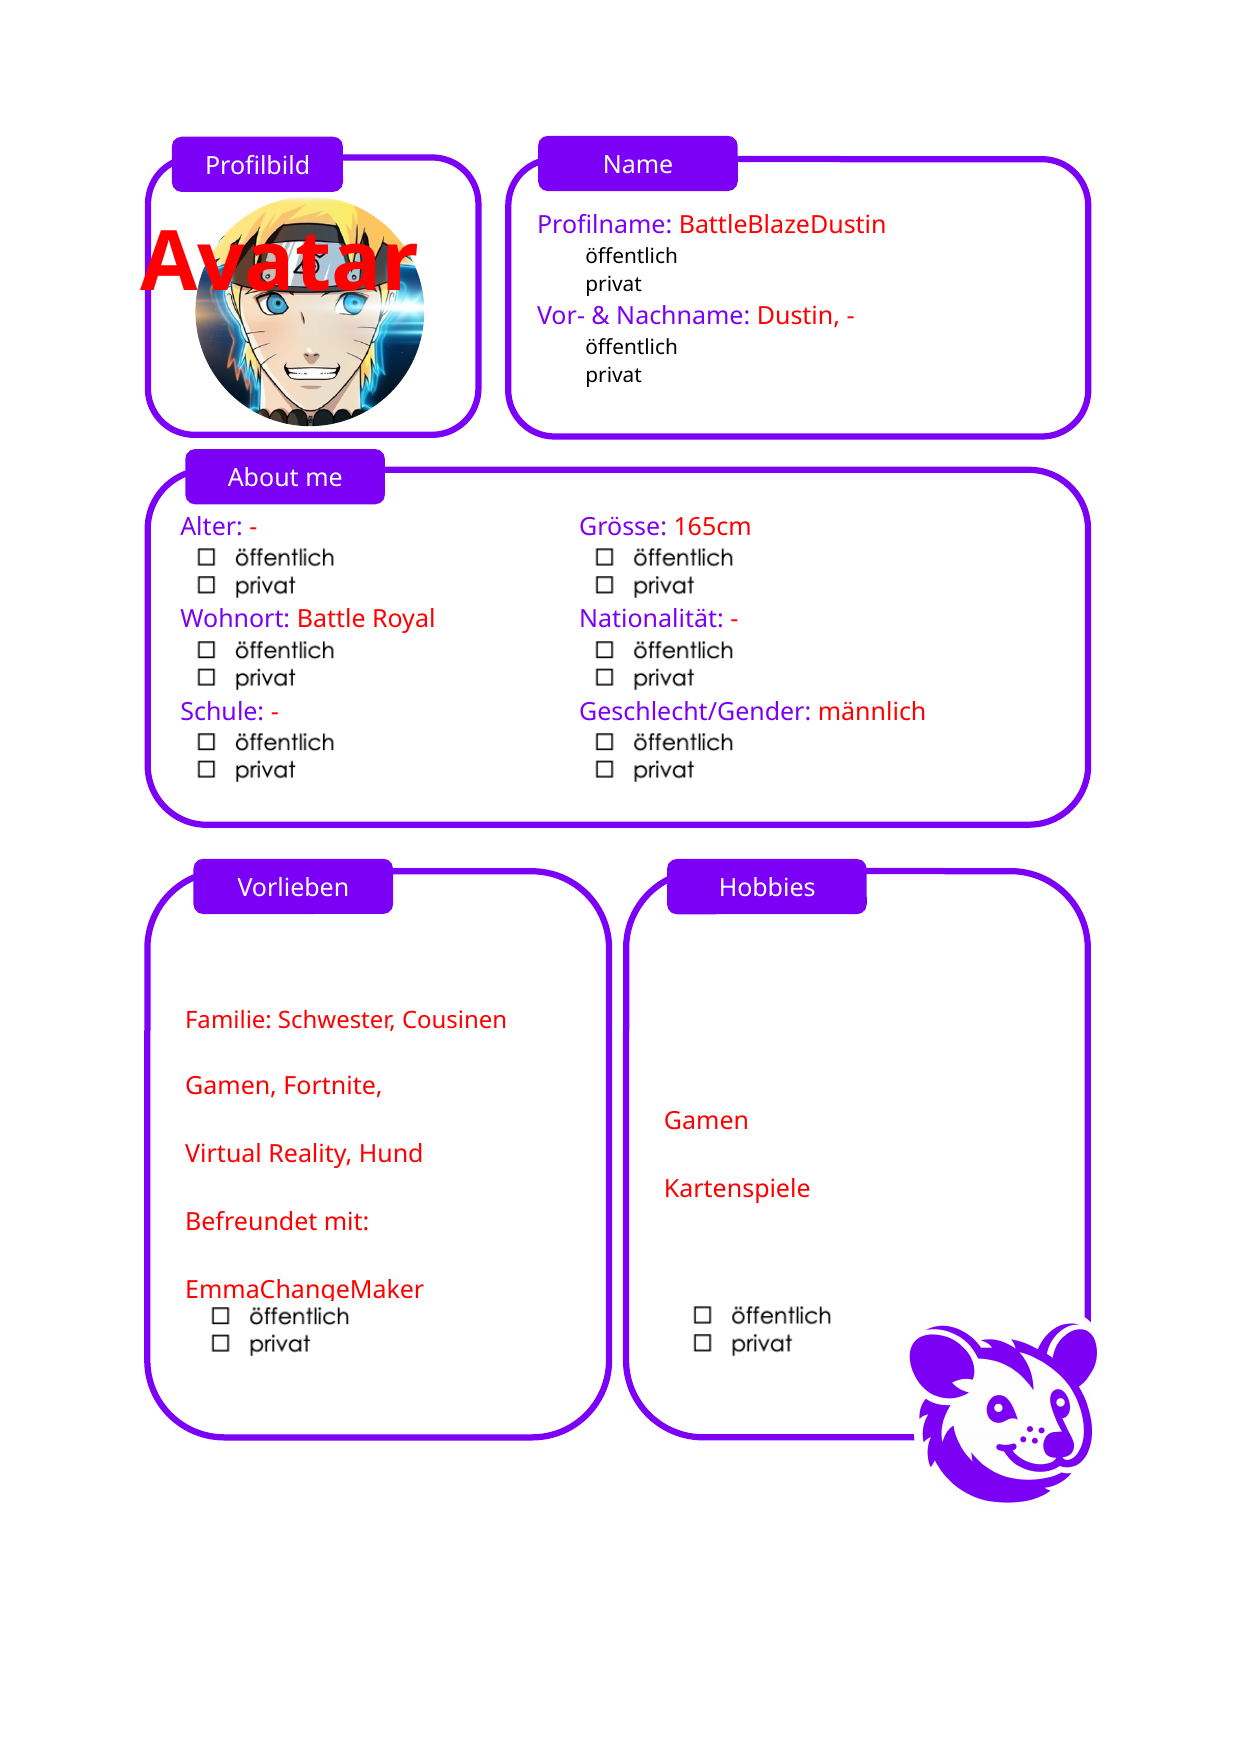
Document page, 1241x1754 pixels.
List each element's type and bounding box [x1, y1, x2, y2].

picture [180, 635, 351, 694]
picture [676, 1300, 845, 1358]
picture [897, 1313, 1109, 1513]
picture [578, 635, 750, 694]
picture [578, 727, 750, 786]
picture [180, 727, 351, 786]
picture [578, 542, 750, 602]
picture [194, 1301, 363, 1358]
picture [180, 542, 351, 602]
picture [195, 196, 425, 427]
